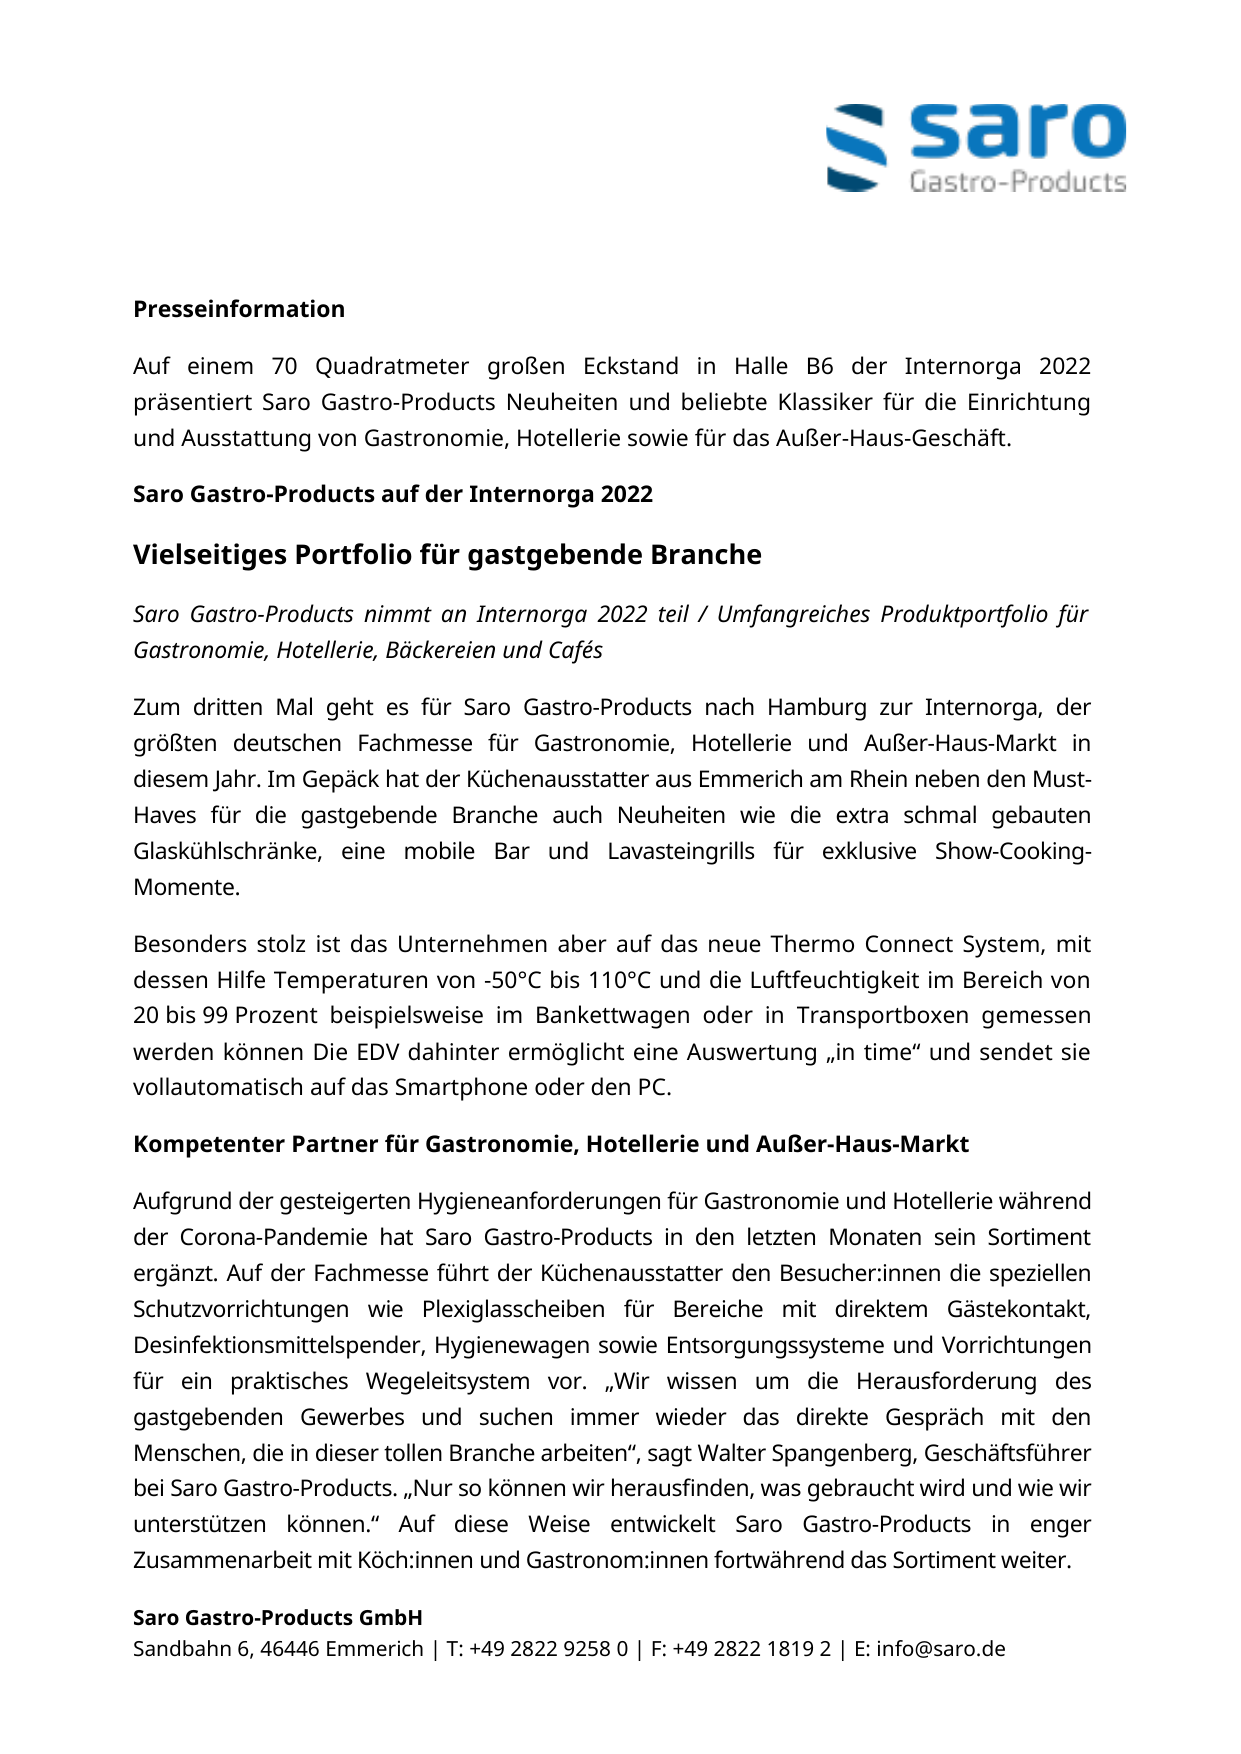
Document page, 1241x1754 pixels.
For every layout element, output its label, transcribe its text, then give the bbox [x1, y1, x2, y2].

text Besonders stolz ist das Unternehmen aber auf das neue Thermo Connect System, mit dessen Hilfe Temperaturen von -50°C bis 110°C und die Luftfeuchtigkeit im Bereich von 20 bis 99 Prozent beispielsweise im Bankettwagen oder in Transportboxen gemessen werden können Die EDV dahinter ermöglicht eine Auswertung „in time“ und sendet sie vollautomatisch auf das Smartphone oder den PC. [133, 928, 1092, 1103]
text Kompetenter Partner für Gastronomie, Hotellerie und Außer-Haus-Markt [133, 1128, 1092, 1159]
text Saro Gastro-Products auf der Internorga 2022 [133, 478, 1092, 510]
text Saro Gastro-Products nimmt an Internorga 2022 teil / Umfangreiches Produktportfolio für Gastronomie, Hotellerie, Bäckereien und Cafés [133, 598, 1092, 666]
text Aufgrund der gesteigerten Hygieneanforderungen für Gastronomie und Hotellerie während der Corona-Pandemie hat Saro Gastro-Products in den letzten Monaten sein Sortiment ergänzt. Auf der Fachmesse führt der Küchenausstatter den Besucher:innen die speziellen Schutzvorrichtungen wie Plexiglasscheiben für Bereiche mit direktem Gästekontakt, Desinfektionsmittelspender, Hygienewagen sowie Entsorgungssysteme und Vorrichtungen für ein praktisches Wegeleitsystem vor. „Wir wissen um die Herausforderung des gastgebenden Gewerbes und suchen immer wieder das direkte Gespräch mit den Menschen, die in dieser tollen Branche arbeiten“, sagt Walter Spangenberg, Geschäftsführer bei Saro Gastro-Products. „Nur so können wir herausfinden, was gebraucht wird und wie wir unterstützen können.“ Auf diese Weise entwickelt Saro Gastro-Products in enger Zusammenarbeit mit Köch:innen und Gastronom:innen fortwährend das Sortiment weiter. [133, 1185, 1092, 1576]
text Zum dritten Mal geht es für Saro Gastro-Products nach Hamburg zur Internorga, der größten deutschen Fachmesse für Gastronomie, Hotellerie und Außer-Haus-Markt in diesem Jahr. Im Gepäck hat der Küchenausstatter aus Emmerich am Rhein neben den Must-Haves für die gastgebende Branche auch Neuheiten wie die extra schmal gebauten Glaskühlschränke, eine mobile Bar und Lavasteingrills für exklusive Show-Cooking-Momente. [133, 691, 1092, 902]
text Presseinformation [133, 293, 1092, 324]
picture [826, 104, 1127, 192]
text Vielseitiges Portfolio für gastgebende Branche [133, 535, 1092, 572]
text Auf einem 70 Quadratmeter großen Eckstand in Halle B6 der Internorga 2022 präsentiert Saro Gastro-Products Neuheiten und beliebte Klassiker für die Einrichtung und Ausstattung von Gastronomie, Hotellerie sowie für das Außer-Haus-Geschäft. [133, 350, 1092, 453]
